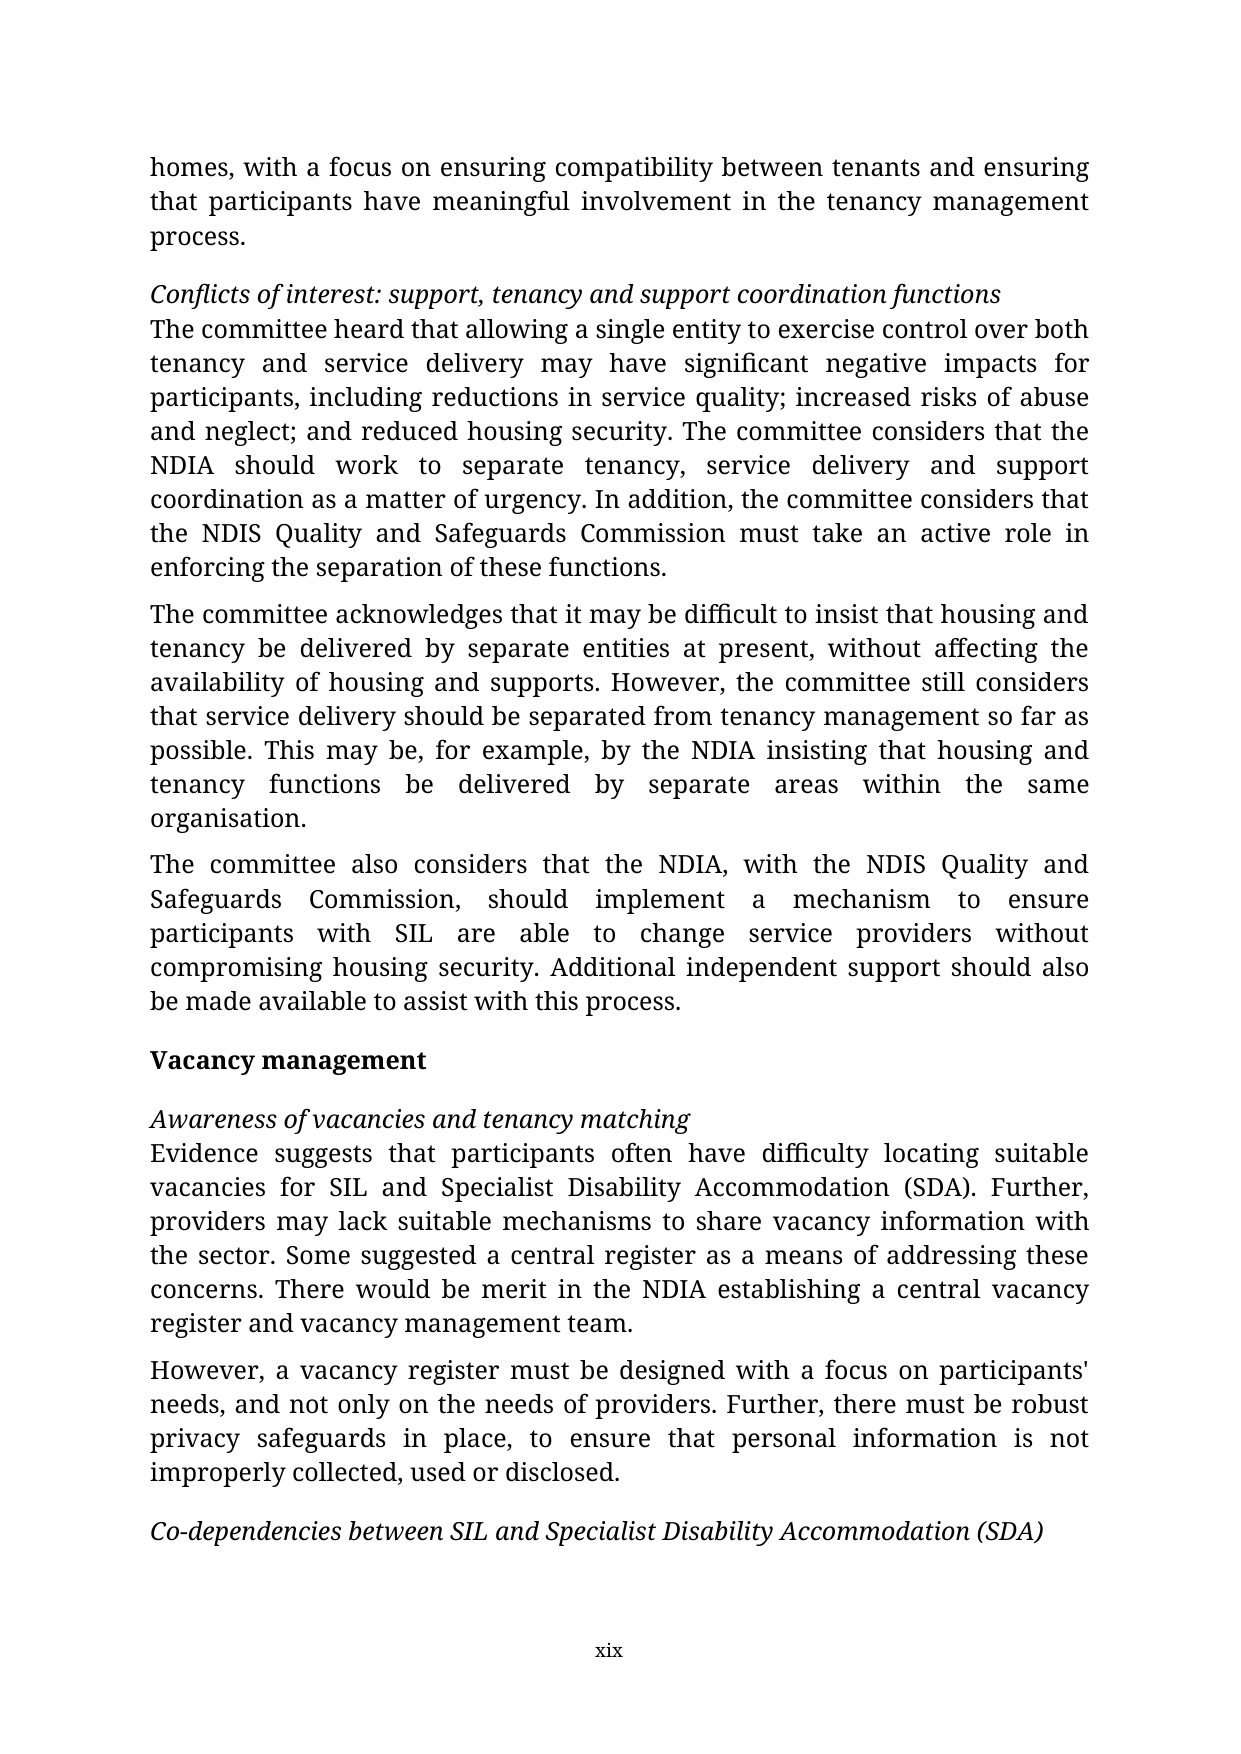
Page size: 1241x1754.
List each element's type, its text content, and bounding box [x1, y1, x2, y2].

subtitle Conflicts of interest: support, tenancy and support coordination functions [150, 277, 1090, 311]
text The committee also considers that the NDIA, with the NDIS Quality and Safeguards Commission, should implement a mechanism to ensure participants with SIL are able to change service providers without compromising housing security. Additional independent support should also be made available to assist with this process. [150, 847, 1090, 1017]
text The committee acknowledges that it may be difficult to insist that housing and tenancy be delivered by separate entities at present, without affecting the availability of housing and supports. However, the committee still considers that service delivery should be separated from tenancy management so far as possible. This may be, for example, by the NDIA insisting that housing and tenancy functions be delivered by separate areas within the same organisation. [150, 596, 1090, 835]
subtitle Co-dependencies between SIL and Specialist Disability Accommodation (SDA) [150, 1514, 1090, 1548]
text The committee heard that allowing a single entity to exercise control over both tenancy and service delivery may have significant negative impacts for participants, including reductions in service quality; increased risks of abuse and neglect; and reduced housing security. The committee considers that the NDIA should work to separate tenancy, service delivery and support coordination as a matter of urgency. In addition, the committee considers that the NDIS Quality and Safeguards Commission must take an active role in enforcing the separation of these functions. [150, 311, 1090, 584]
text Evidence suggests that participants often have difficulty locating suitable vacancies for SIL and Specialist Disability Accommodation (SDA). Further, providers may lack suitable mechanisms to share vacancy information with the sector. Some suggested a central register as a means of addressing these concerns. There would be merit in the NDIA establishing a central vacancy register and vacancy management team. [150, 1136, 1090, 1340]
subtitle Vacancy management [150, 1042, 1090, 1077]
subtitle Awareness of vacancies and tenancy matching [150, 1102, 1090, 1136]
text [150, 150, 1090, 252]
text However, a vacancy register must be designed with a focus on participants' needs, and not only on the needs of providers. Further, there must be robust privacy safeguards in place, to ensure that personal information is not improperly collected, used or disclosed. [150, 1352, 1090, 1489]
